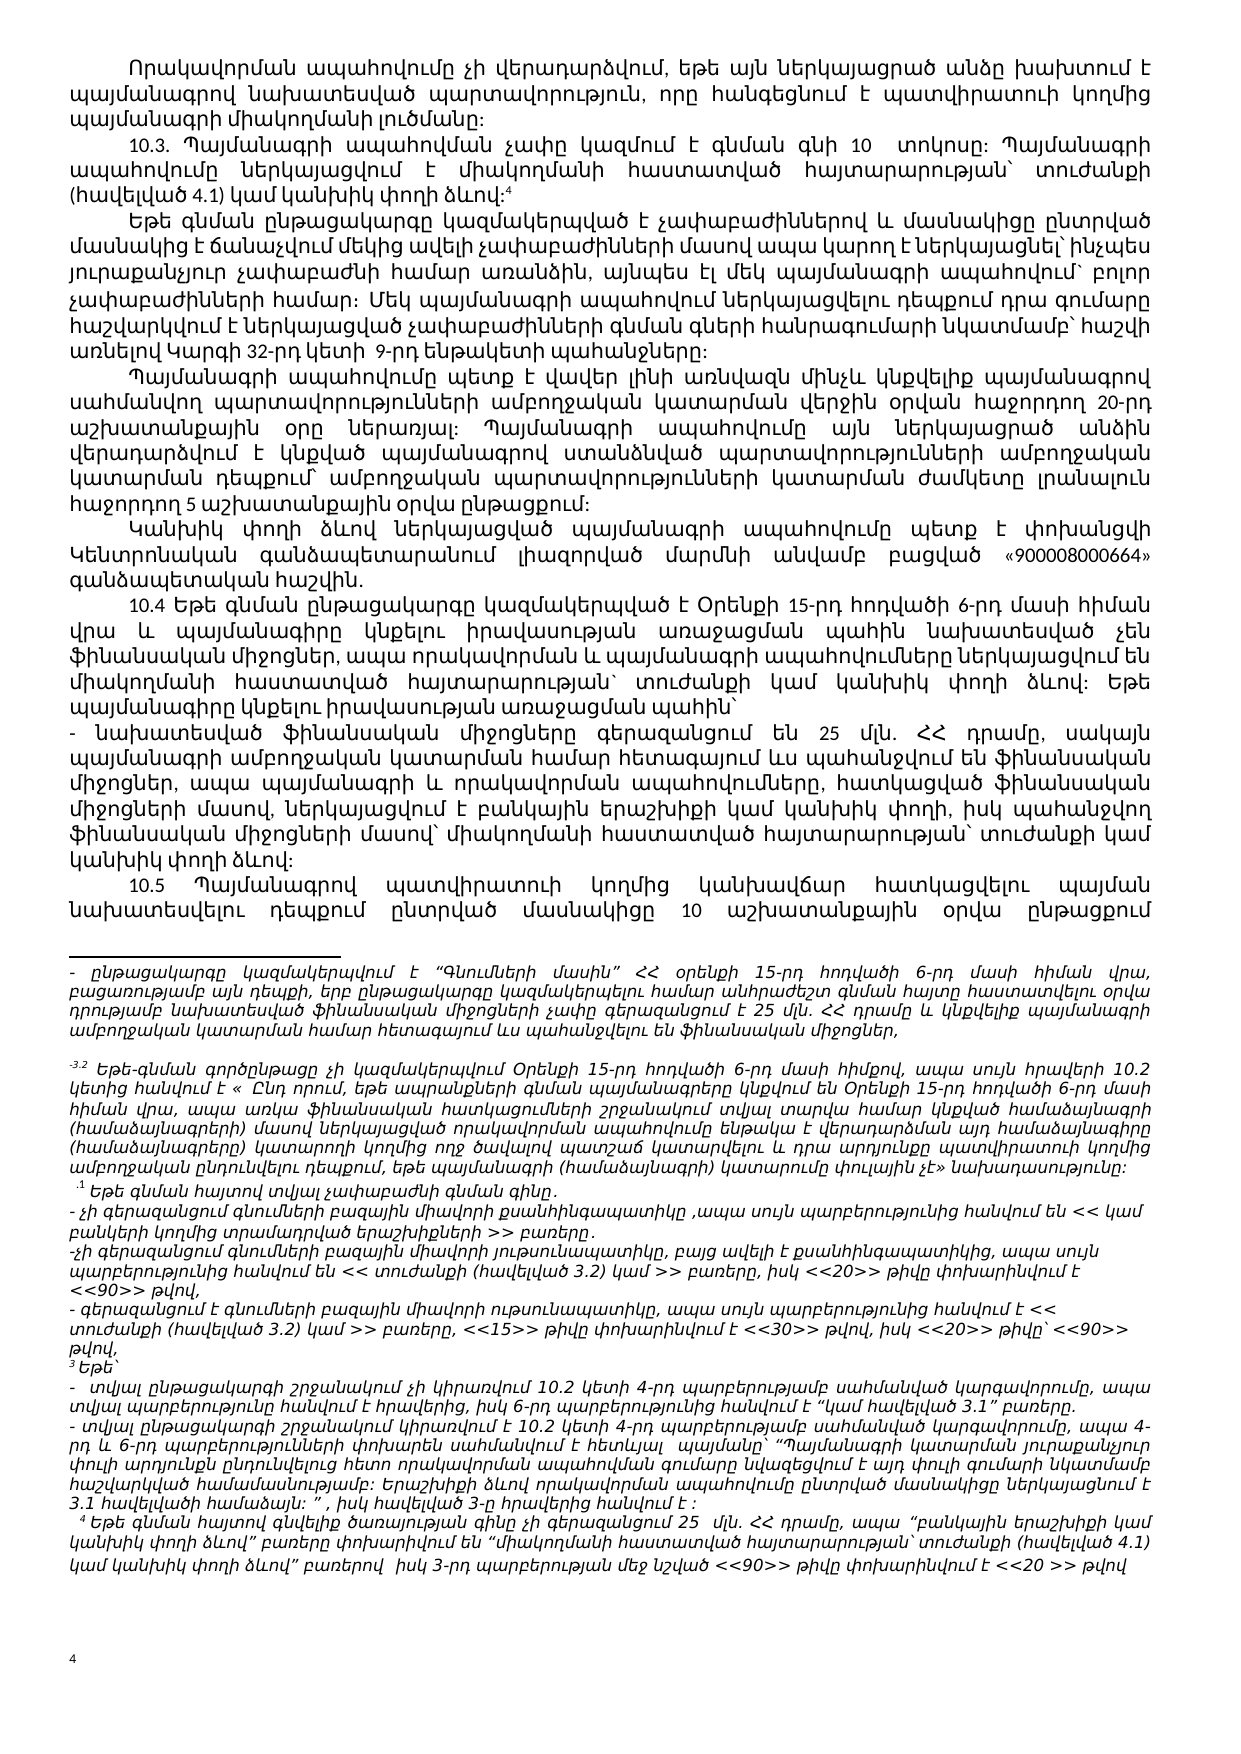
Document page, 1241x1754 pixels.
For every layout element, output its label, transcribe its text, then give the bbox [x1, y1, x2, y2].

text - նախատեսված ֆինանսական միջոցները գերազանցում են 25 մլն. ՀՀ դրամը, սակայն պայմանագրի ամբողջական կատարման համար հետագայում ևս պահանջվում են ֆինանսական միջոցներ, ապա պայմանագրի և որակավորման ապահովումները, հատկացված ֆինանսական միջոցների մասով, ներկայացվում է բանկային երաշխիքի կամ կանխիկ փողի, իսկ պահանջվող ֆինանսական միջոցների մասով՝ միակողմանի հաստատված հայտարարության՝ տուժանքի կամ կանխիկ փողի ձևով: [69, 720, 1152, 872]
text 10.5 Պայմանագրով պատվիրատուի կողմից կանխավճար հատկացվելու պայման նախատեսվելու դեպքում ընտրված մասնակիցը 10 աշխատանքային օրվա ընթացքում պատվիրատուին է ներկայացնում նաև կանխավճարի ապահովում` կանխավճարի չափով, բանկային երաշխիքի ձևով (հավելված՝ 4․2): [69, 872, 1152, 923]
text Պայմանագրի ապահովումը պետք է վավեր լինի առնվազն մինչև կնքվելիք պայմանագրով սահմանվող պարտավորությունների ամբողջական կատարման վերջին օրվան հաջորդող 20-րդ աշխատանքային օրը ներառյալ: Պայմանագրի ապահովումը այն ներկայացրած անձին վերադարձվում է կնքված պայմանագրով ստանձնված պարտավորությունների ամբողջական կատարման դեպքում՝ ամբողջական պարտավորությունների կատարման ժամկետը լրանալուն հաջորդող 5 աշխատանքային օրվա ընթացքում: [69, 364, 1152, 516]
text Կանխիկ փողի ձևով ներկայացված պայմանագրի ապահովումը պետք է փոխանցվի Կենտրոնական գանձապետարանում լիազորված մարմնի անվամբ բացված «900008000664» գանձապետական հաշվին. [69, 516, 1152, 593]
text Եթե գնման ընթացակարգը կազմակերպված է չափաբաժիններով և մասնակիցը ընտրված մասնակից է ճանաչվում մեկից ավելի չափաբաժինների մասով ապա կարող է ներկայացնել՝ ինչպես յուրաքանչյուր չափաբաժնի համար առանձին, այնպես էլ մեկ պայմանագրի ապահովում` բոլոր չափաբաժինների համար։ Մեկ պայմանագրի ապահովում ներկայացվելու դեպքում դրա գումարը հաշվարկվում է ներկայացված չափաբաժինների գնման գների հանրագումարի նկատմամբ՝ հաշվի առնելով Կարգի 32-րդ կետի 9-րդ ենթակետի պահանջները: [69, 208, 1152, 364]
text Որակավորման ապահովումը չի վերադարձվում, եթե այն ներկայացրած անձը խախտում է պայմանագրով նախատեսված պարտավորություն, որը հանգեցնում է պատվիրատուի կողմից պայմանագրի միակողմանի լուծմանը: [69, 56, 1152, 132]
text 10.3. Պայմանագրի ապահովման չափը կազմում է գնման գնի 10 տոկոսը: Պայմանագրի ապահովումը ներկայացվում է միակողմանի հաստատված հայտարարության՝ տուժանքի (հավելված 4.1) կամ կանխիկ փողի ձևով: [69, 132, 1152, 208]
text 10.4 Եթե գնման ընթացակարգը կազմակերպված է Օրենքի 15-րդ հոդվածի 6-րդ մասի հիման վրա և պայմանագիրը կնքելու իրավասության առաջացման պահին նախատեսված չեն ֆինանսական միջոցներ, ապա որակավորման և պայմանագրի ապահովումները ներկայացվում են միակողմանի հաստատված հայտարարության` տուժանքի կամ կանխիկ փողի ձևով: Եթե պայմանագիրը կնքելու իրավասության առաջացման պահին՝ [69, 593, 1152, 720]
